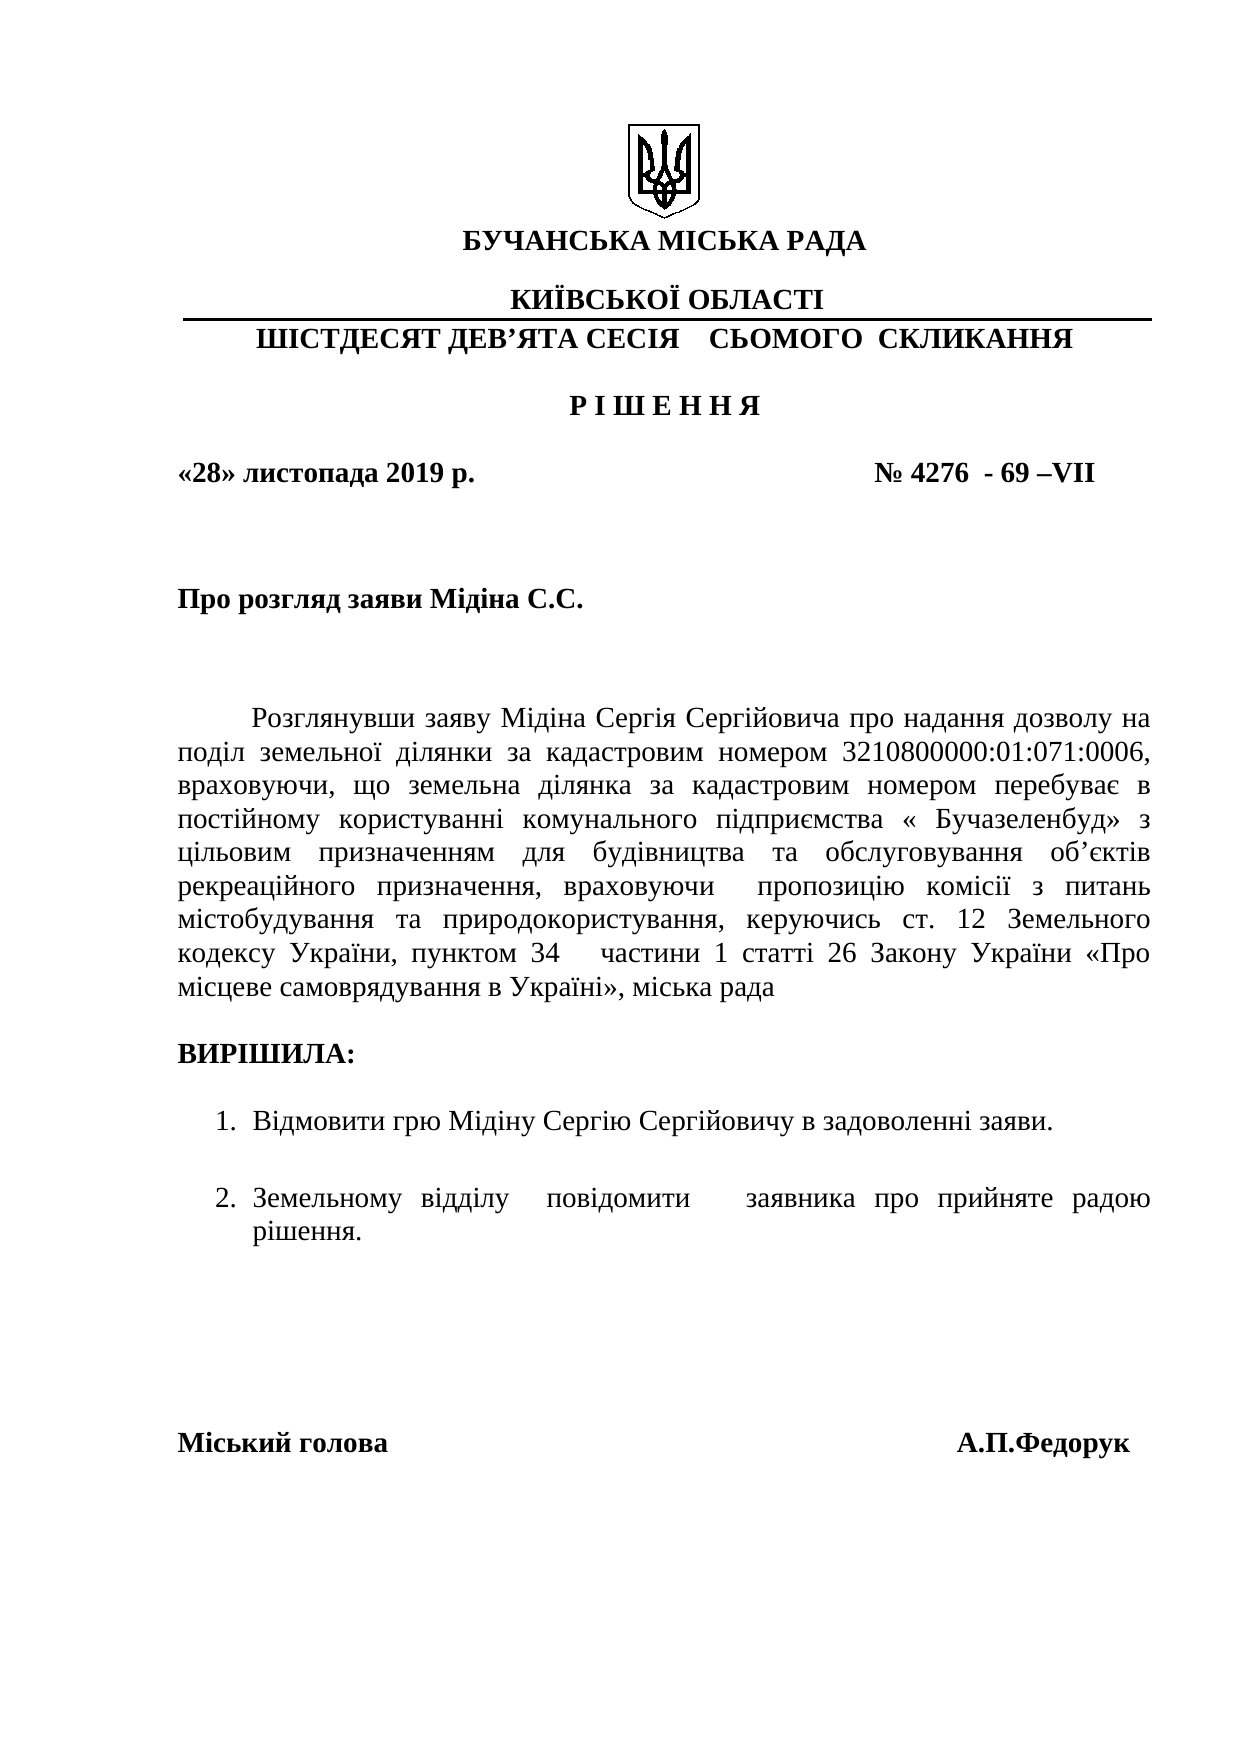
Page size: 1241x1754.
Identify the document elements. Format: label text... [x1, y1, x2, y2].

list Земельному відділу повідомити заявника про прийняте радою рішення. [215, 1180, 1152, 1247]
text ВИРІШИЛА: [177, 1036, 1152, 1069]
text ШІСТДЕСЯТ ДЕВ’ЯТА СЕСІЯ СЬОМОГО СКЛИКАННЯ [177, 321, 1152, 354]
text Про розгляд заяви Мідіна С.С. [177, 582, 1152, 615]
text «28» листопада 2019 р. № 4276 - 69 –VІІ [177, 455, 1152, 489]
text Міський голова А.П.Федорук [177, 1425, 1152, 1459]
text Р І Ш Е Н Н Я [177, 388, 1152, 422]
list Відмовити грю Мідіну Сергію Сергійовичу в задоволенні заяви. [215, 1103, 1152, 1136]
text БУЧАНСЬКА МІСЬКА РАДА [177, 223, 1152, 256]
text Розглянувши заяву Мідіна Сергія Сергійовича про надання дозволу на поділ земельної ділянки за кадастровим номером 3210800000:01:071:0006, враховуючи, що земельна ділянка за кадастровим номером перебуває в постійному користуванні комунального підприємства « Бучазеленбуд» з цільовим призначенням для будівництва та обслуговування об’єктів рекреаційного призначення, враховуючи пропозицію комісії з питань містобудування та природокористування, керуючись ст. 12 Земельного кодексу України, пунктом 34 частини 1 статті 26 Закону України «Про місцеве самоврядування в Україні», міська рада [177, 700, 1152, 1002]
text КИЇВСЬКОЇ ОБЛАСТІ [183, 282, 1152, 318]
